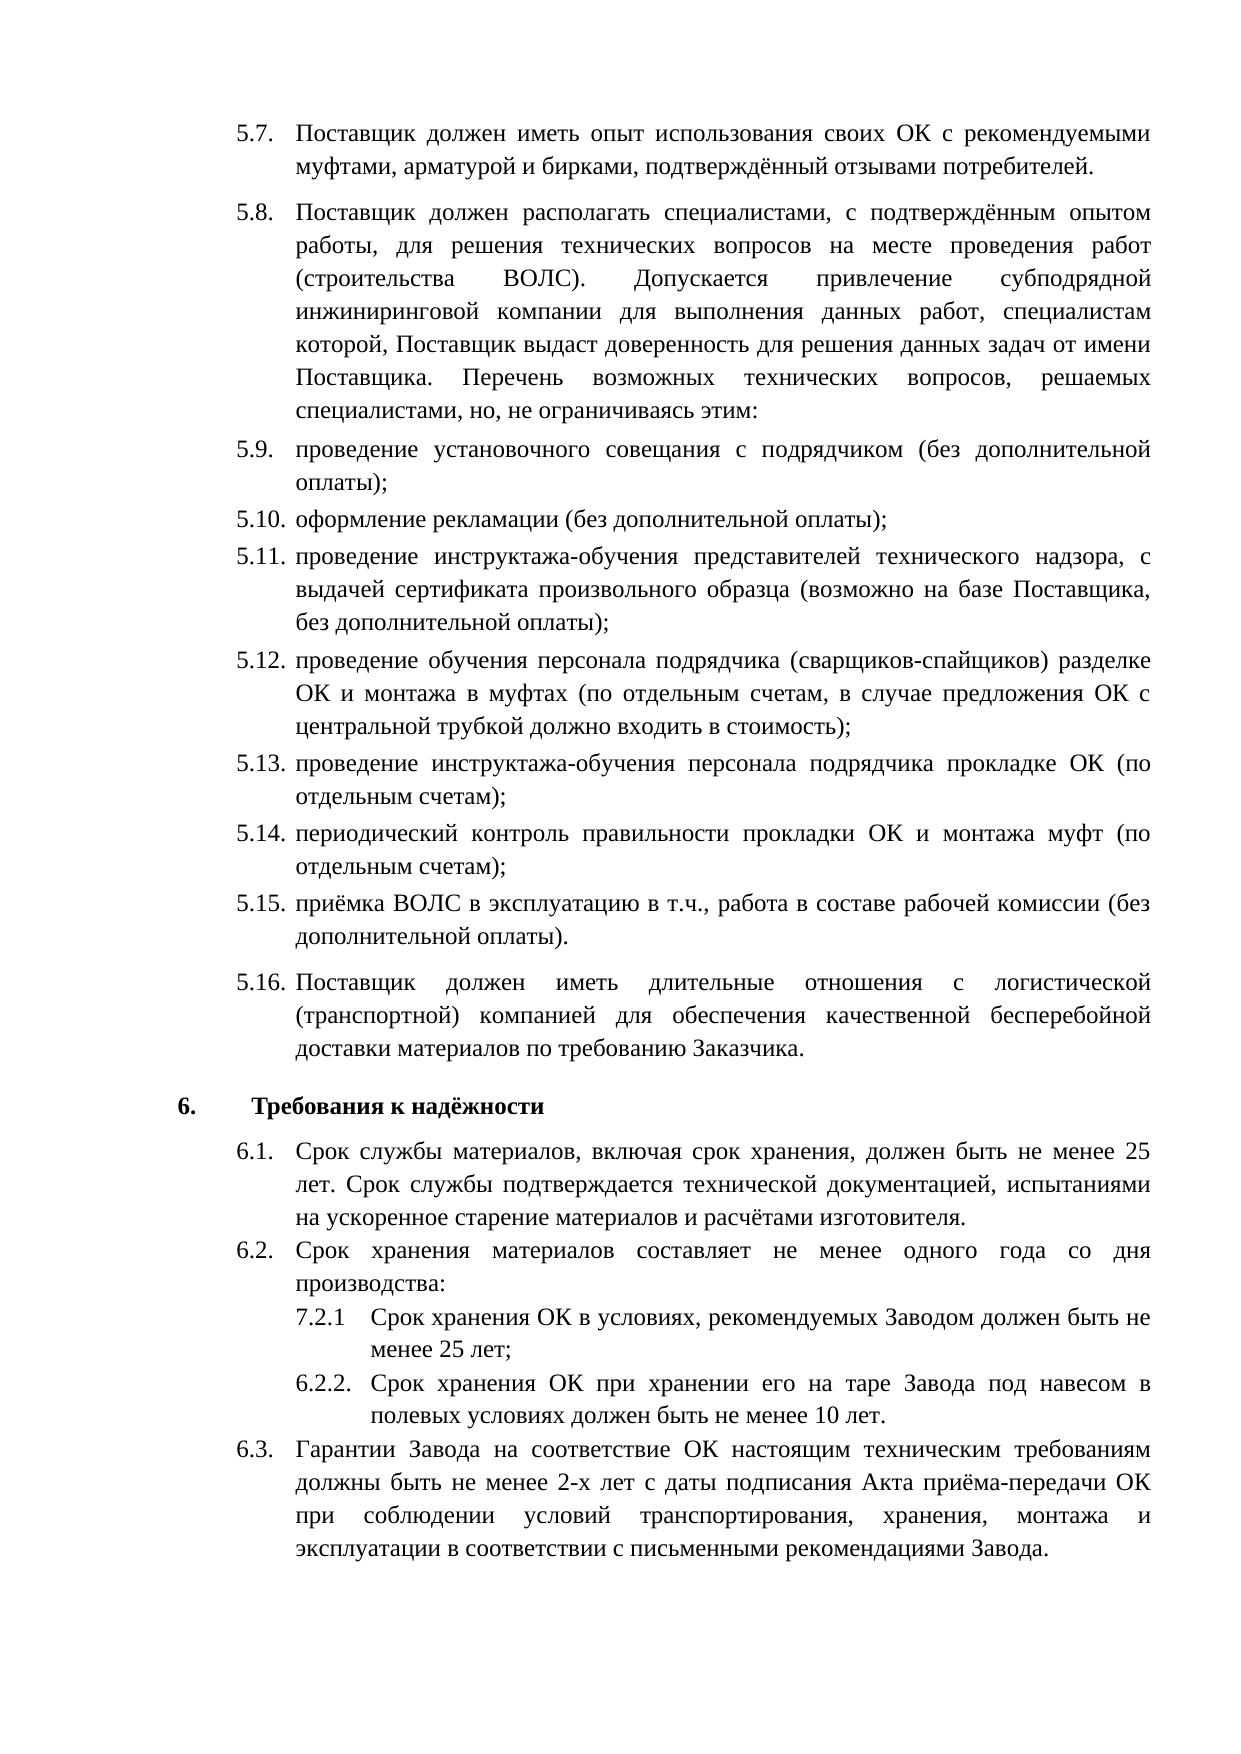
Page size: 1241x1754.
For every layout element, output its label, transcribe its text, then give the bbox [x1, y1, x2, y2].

list проведение установочного совещания с подрядчиком (без дополнительной оплаты); [236, 434, 1152, 496]
list Гарантии Завода на соответствие ОК настоящим техническим требованиям должны быть не менее 2-х лет с даты подписания Акта приёма-передачи ОК при соблюдении условий транспортирования, хранения, монтажа и эксплуатации в соответствии с письменными рекомендациями Завода. [236, 1434, 1152, 1561]
list Срок хранения ОК в условиях, рекомендуемых Заводом должен быть не менее 25 лет; [295, 1302, 1152, 1363]
list Поставщик должен располагать специалистами, с подтверждённым опытом работы, для решения технических вопросов на месте проведения работ (строительства ВОЛС). Допускается привлечение субподрядной инжиниринговой компании для выполнения данных работ, специалистам которой, Поставщик выдаст доверенность для решения данных задач от имени Поставщика. Перечень возможных технических вопросов, решаемых специалистами, но, не ограничиваясь этим: [236, 197, 1152, 423]
list проведение обучения персонала подрядчика (сварщиков-спайщиков) разделке ОК и монтажа в муфтах (по отдельным счетам, в случае предложения ОК с центральной трубкой должно входить в стоимость); [236, 645, 1152, 739]
list Срок хранения ОК при хранении его на таре Завода под навесом в полевых условиях должен быть не менее 10 лет. [295, 1368, 1152, 1429]
list Поставщик должен иметь опыт использования своих ОК с рекомендуемыми муфтами, арматурой и бирками, подтверждённый отзывами потребителей. [236, 118, 1152, 180]
list Требования к надёжности [177, 1091, 1152, 1120]
list Срок хранения материалов составляет не менее одного года со дня производства: [236, 1236, 1152, 1297]
list приёмка ВОЛС в эксплуатацию в т.ч., работа в составе рабочей комиссии (без дополнительной оплаты). [236, 888, 1152, 950]
list оформление рекламации (без дополнительной оплаты); [236, 504, 1152, 533]
list проведение инструктажа-обучения персонала подрядчика прокладке ОК (по отдельным счетам); [236, 748, 1152, 810]
list периодический контроль правильности прокладки ОК и монтажа муфт (по отдельным счетам); [236, 818, 1152, 880]
list Срок службы материалов, включая срок хранения, должен быть не менее 25 лет. Срок службы подтверждается технической документацией, испытаниями на ускоренное старение материалов и расчётами изготовителя. [236, 1136, 1152, 1231]
list проведение инструктажа-обучения представителей технического надзора, с выдачей сертификата произвольного образца (возможно на базе Поставщика, без дополнительной оплаты); [236, 541, 1152, 636]
list Поставщик должен иметь длительные отношения с логистической (транспортной) компанией для обеспечения качественной бесперебойной доставки материалов по требованию Заказчика. [236, 967, 1152, 1062]
